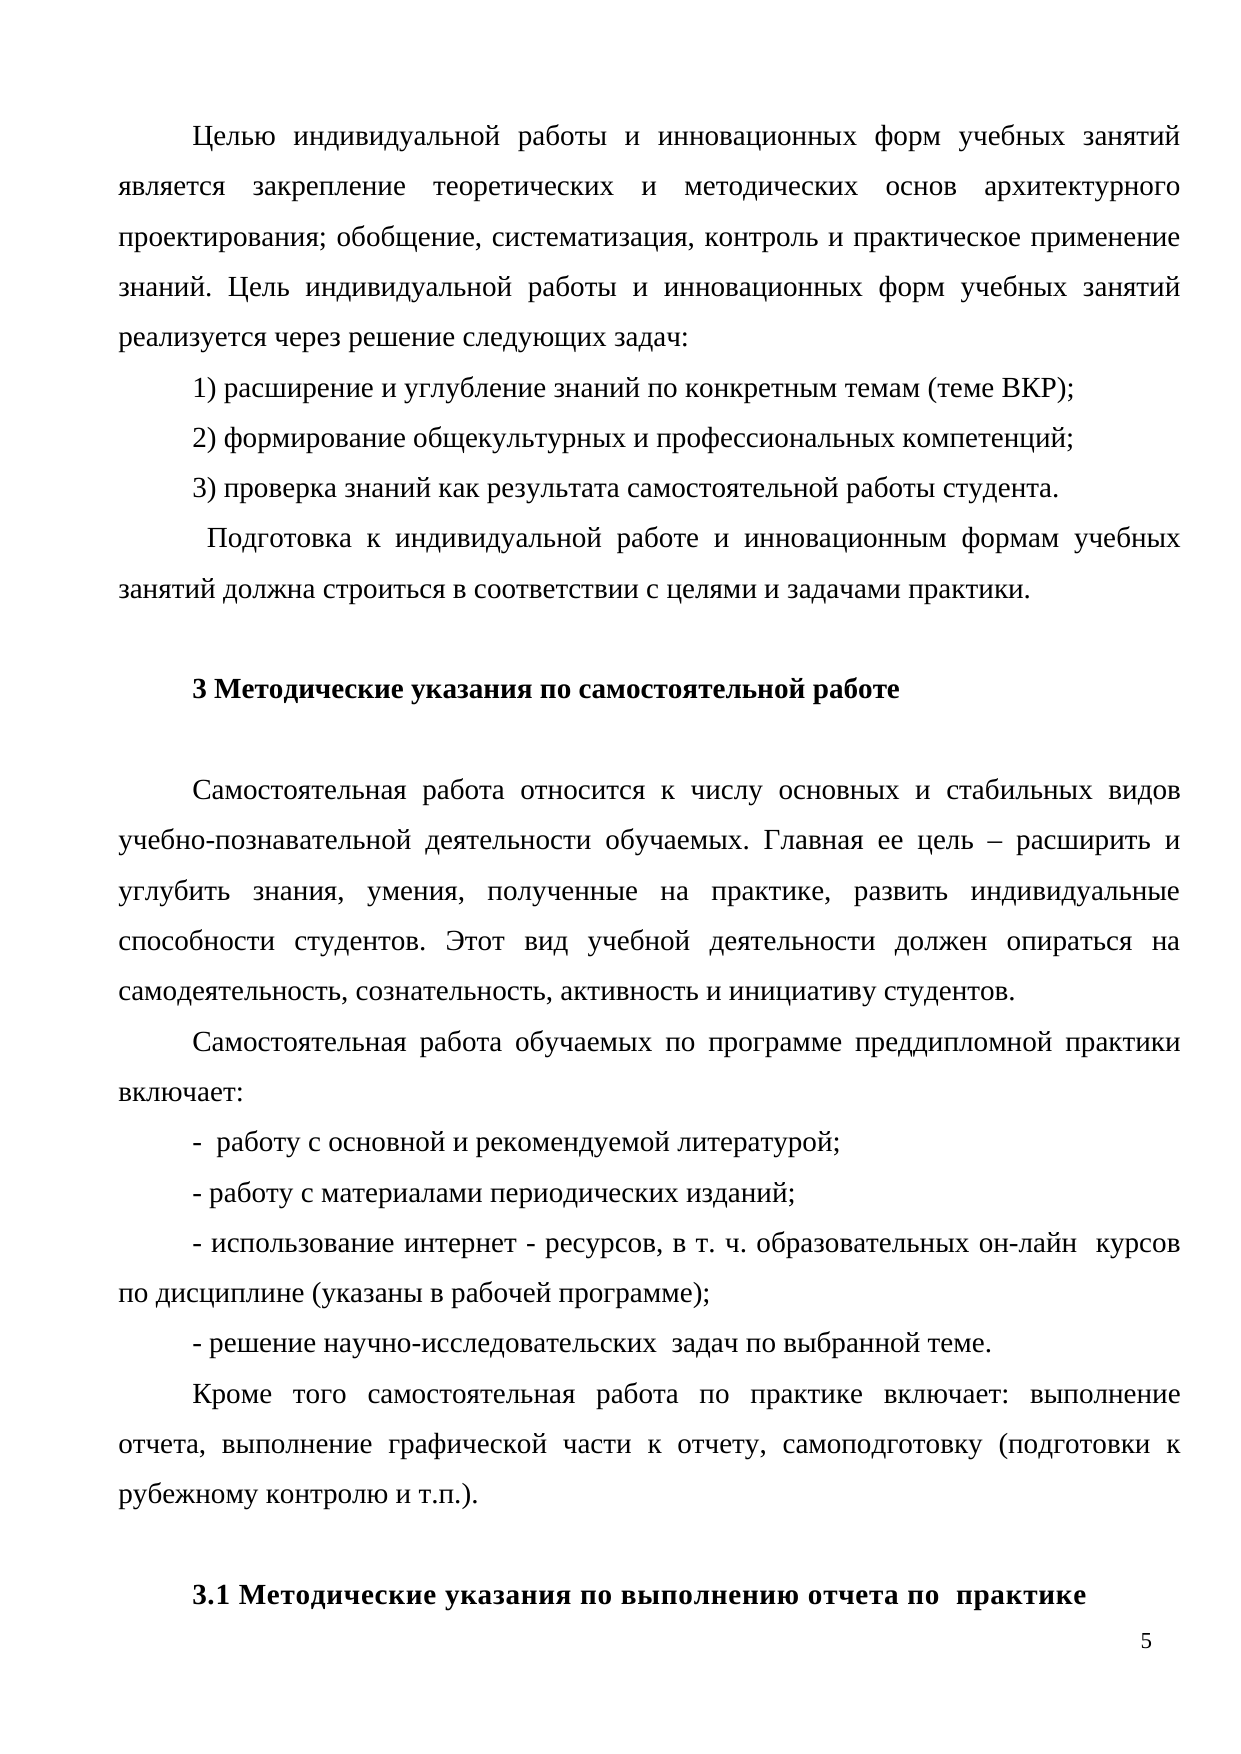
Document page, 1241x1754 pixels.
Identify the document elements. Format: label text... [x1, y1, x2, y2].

text - работу с материалами периодических изданий; [118, 1175, 1181, 1208]
text Кроме того самостоятельная работа по практике включает: выполнение отчета, выполнение графической части к отчету, самоподготовку (подготовки к рубежному контролю и т.п.). [118, 1376, 1181, 1510]
text - использование интернет - ресурсов, в т. ч. образовательных он-лайн курсов по дисциплине (указаны в рабочей программе); [118, 1225, 1181, 1309]
text 1) расширение и углубление знаний по конкретным темам (теме ВКР); [118, 370, 1181, 403]
text 3) проверка знаний как результата самостоятельной работы студента. [118, 470, 1181, 504]
text Целью индивидуальной работы и инновационных форм учебных занятий является закрепление теоретических и методических основ архитектурного проектирования; обобщение, систематизация, контроль и практическое применение знаний. Цель индивидуальной работы и инновационных форм учебных занятий реализуется через решение следующих задач: [118, 118, 1181, 353]
text 3 Методические указания по самостоятельной работе [118, 672, 1181, 705]
text 3.1 Методические указания по выполнению отчета по практике [118, 1577, 1181, 1611]
text Самостоятельная работа обучаемых по программе преддипломной практики включает: [118, 1024, 1181, 1108]
text Самостоятельная работа относится к числу основных и стабильных видов учебно-познавательной деятельности обучаемых. Главная ее цель – расширить и углубить знания, умения, полученные на практике, развить индивидуальные способности студентов. Этот вид учебной деятельности должен опираться на самодеятельность, сознательность, активность и инициативу студентов. [118, 772, 1181, 1007]
text 2) формирование общекультурных и профессиональных компетенций; [118, 420, 1181, 453]
text - решение научно-исследовательских задач по выбранной теме. [118, 1326, 1181, 1359]
text Подготовка к индивидуальной работе и инновационным формам учебных занятий должна строиться в соответствии с целями и задачами практики. [118, 521, 1181, 604]
text - работу с основной и рекомендуемой литературой; [118, 1124, 1181, 1158]
